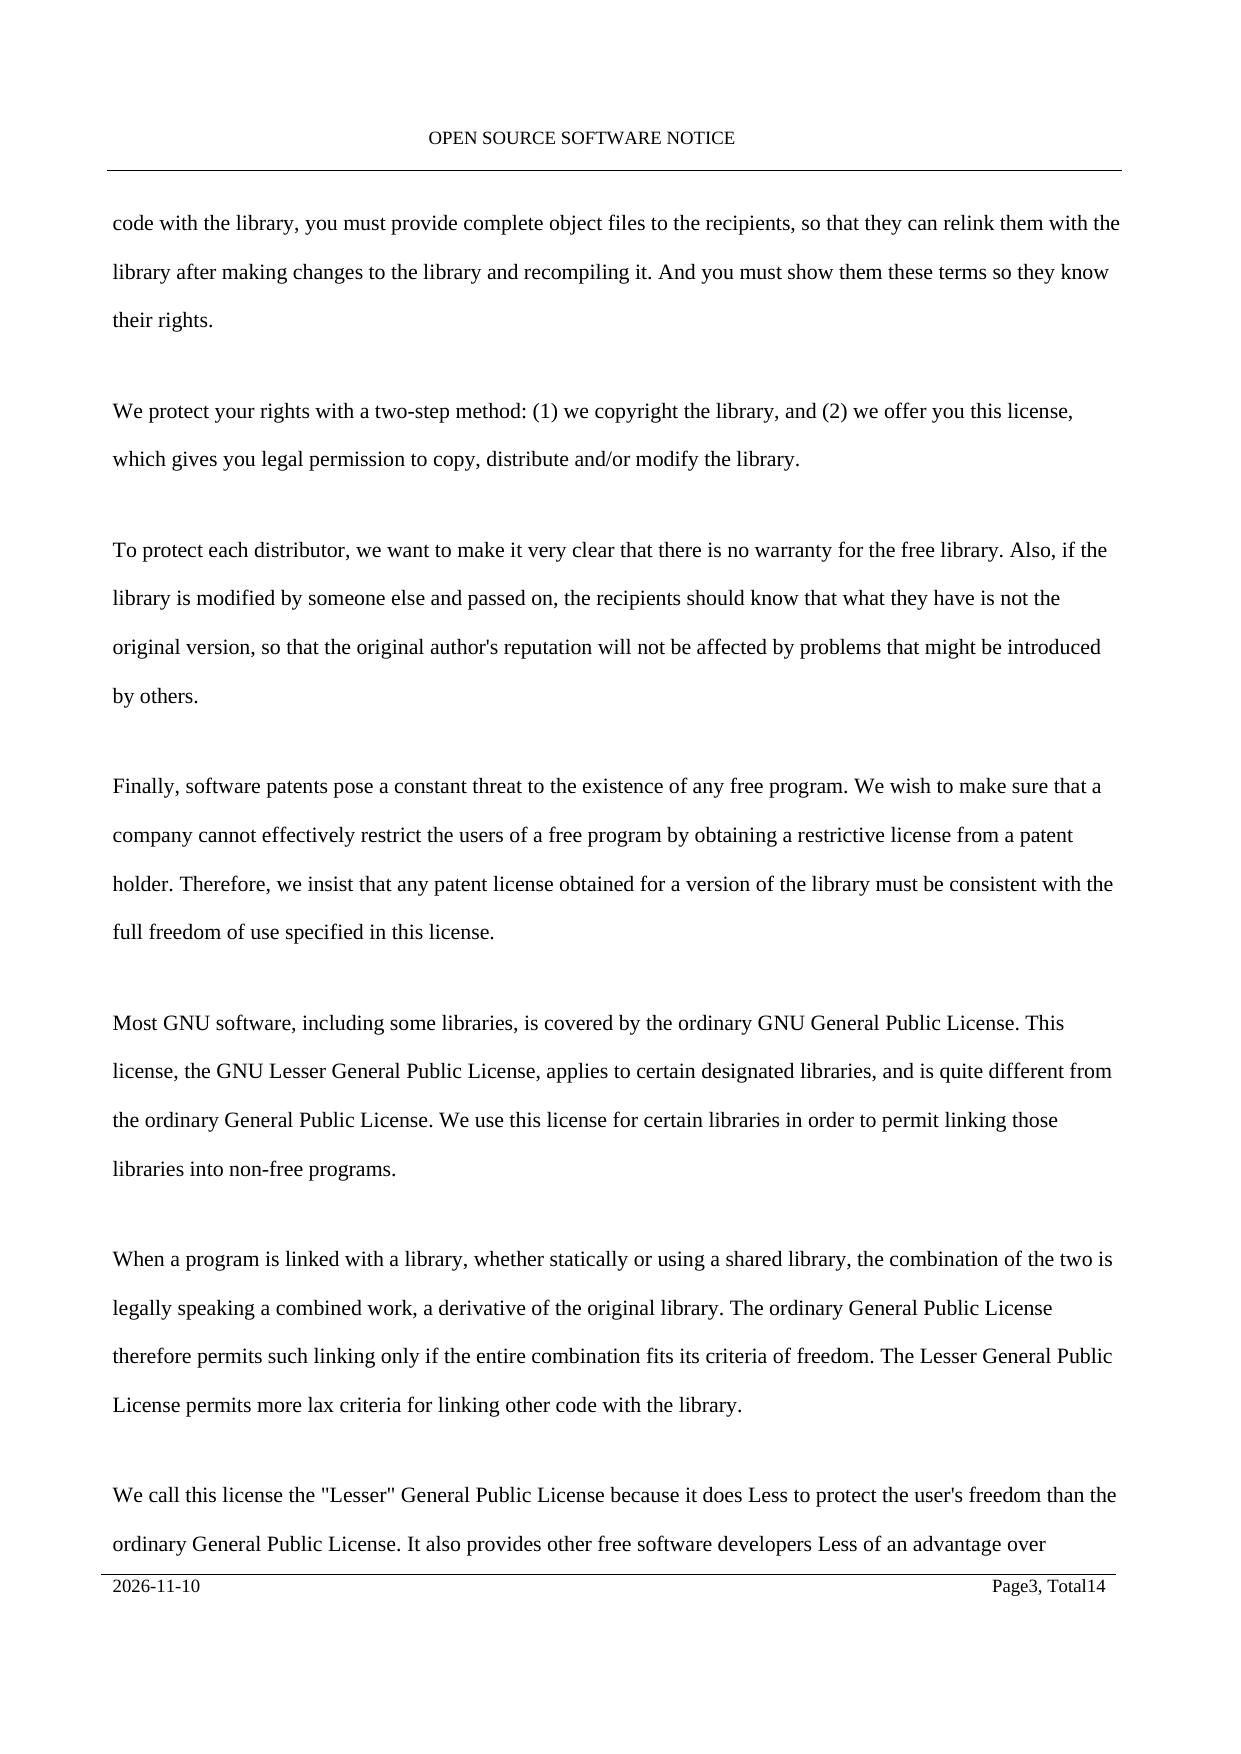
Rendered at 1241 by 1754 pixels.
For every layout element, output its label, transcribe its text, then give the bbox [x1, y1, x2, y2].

text We protect your rights with a two-step method: (1) we copyright the library, and (2) we offer you this license, which gives you legal permission to copy, distribute and/or modify the library. [112, 394, 1128, 475]
text To protect each distributor, we want to make it very clear that there is no warranty for the free library. Also, if the library is modified by someone else and passed on, the recipients should know that what they have is not the original version, so that the original author's reputation will not be affected by problems that might be introduced by others. [112, 533, 1128, 712]
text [112, 1479, 1128, 1560]
text Finally, software patents pose a constant threat to the existence of any free program. We wish to make sure that a company cannot effectively restrict the users of a free program by obtaining a restrictive license from a patent holder. Therefore, we insist that any patent license obtained for a version of the library must be consistent with the full freedom of use specified in this license. [112, 769, 1128, 948]
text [112, 206, 1128, 336]
text Most GNU software, including some libraries, is covered by the ordinary GNU General Public License. This license, the GNU Lesser General Public License, applies to certain designated libraries, and is quite different from the ordinary General Public License. We use this license for certain libraries in order to permit linking those libraries into non-free programs. [112, 1006, 1128, 1185]
text When a program is linked with a library, whether statically or using a shared library, the combination of the two is legally speaking a combined work, a derivative of the original library. The ordinary General Public License therefore permits such linking only if the entire combination fits its criteria of freedom. The Lesser General Public License permits more lax criteria for linking other code with the library. [112, 1242, 1128, 1421]
